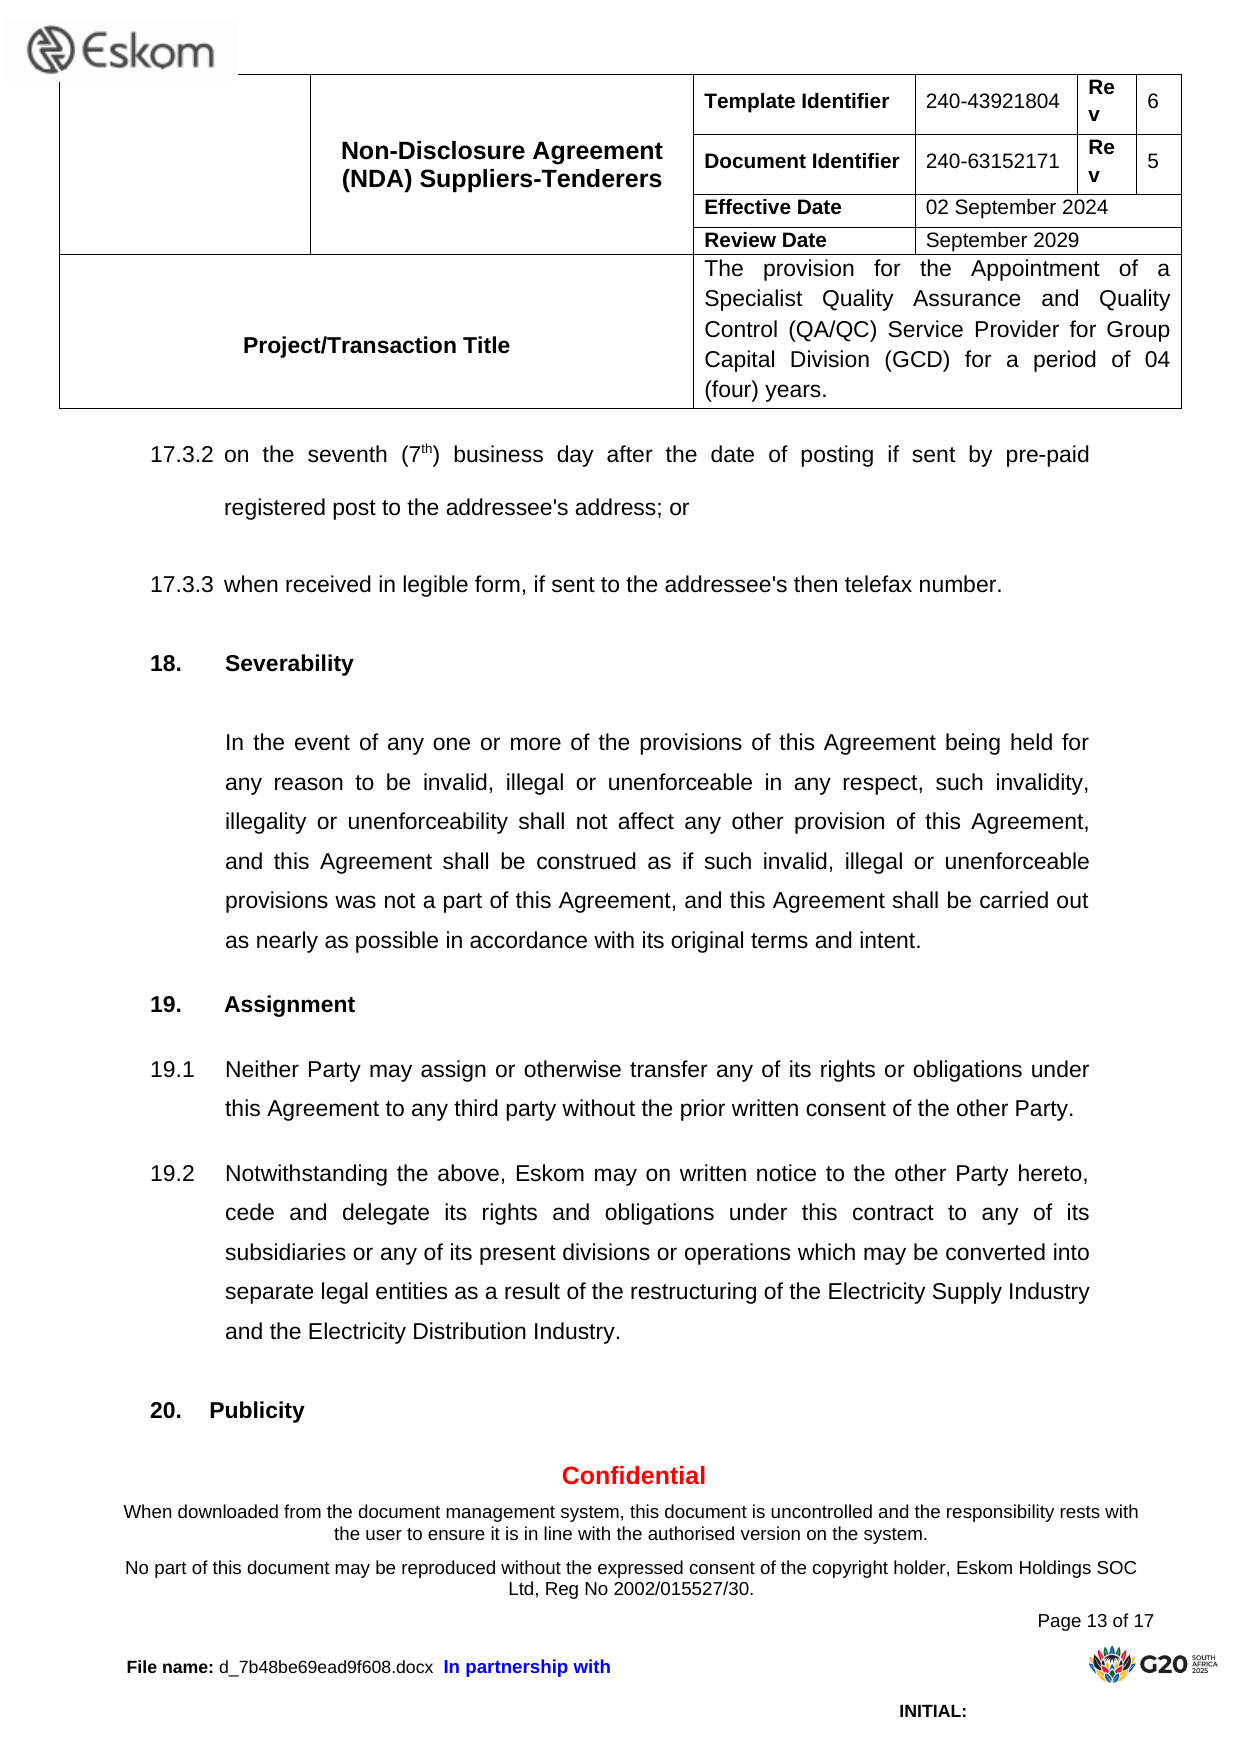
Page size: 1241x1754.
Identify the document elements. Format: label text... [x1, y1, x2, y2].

text 18. Severability [150, 650, 1090, 677]
text 20. Publicity [150, 1397, 1090, 1423]
text 19.2 Notwithstanding the above, Eskom may on written notice to the other Party hereto, cede and delegate its rights and obligations under this contract to any of its subsidiaries or any of its present divisions or operations which may be converted into separate legal entities as a result of the restructuring of the Electricity Supply Industry and the Electricity Distribution Industry. [150, 1160, 1090, 1344]
text 19.1 Neither Party may assign or otherwise transfer any of its rights or obligations under this Agreement to any third party without the prior written consent of the other Party. [150, 1056, 1090, 1122]
picture [1088, 1645, 1220, 1683]
text 17.3.3 when received in legible form, if sent to the addressee's then telefax number. [150, 571, 1090, 598]
list 17.3.2 on the seventh (7th) business day after the date of posting if sent by pre-paid registered post to the addressee's address; or [150, 441, 1090, 520]
text 19. Assignment [150, 991, 1090, 1018]
text In the event of any one or more of the provisions of this Agreement being held for any reason to be invalid, illegal or unenforceable in any respect, such invalidity, illegality or unenforceability shall not affect any other provision of this Agreement, and this Agreement shall be construed as if such invalid, illegal or unenforceable provisions was not a part of this Agreement, and this Agreement shall be carried out as nearly as possible in accordance with its original terms and intent. [150, 729, 1090, 953]
